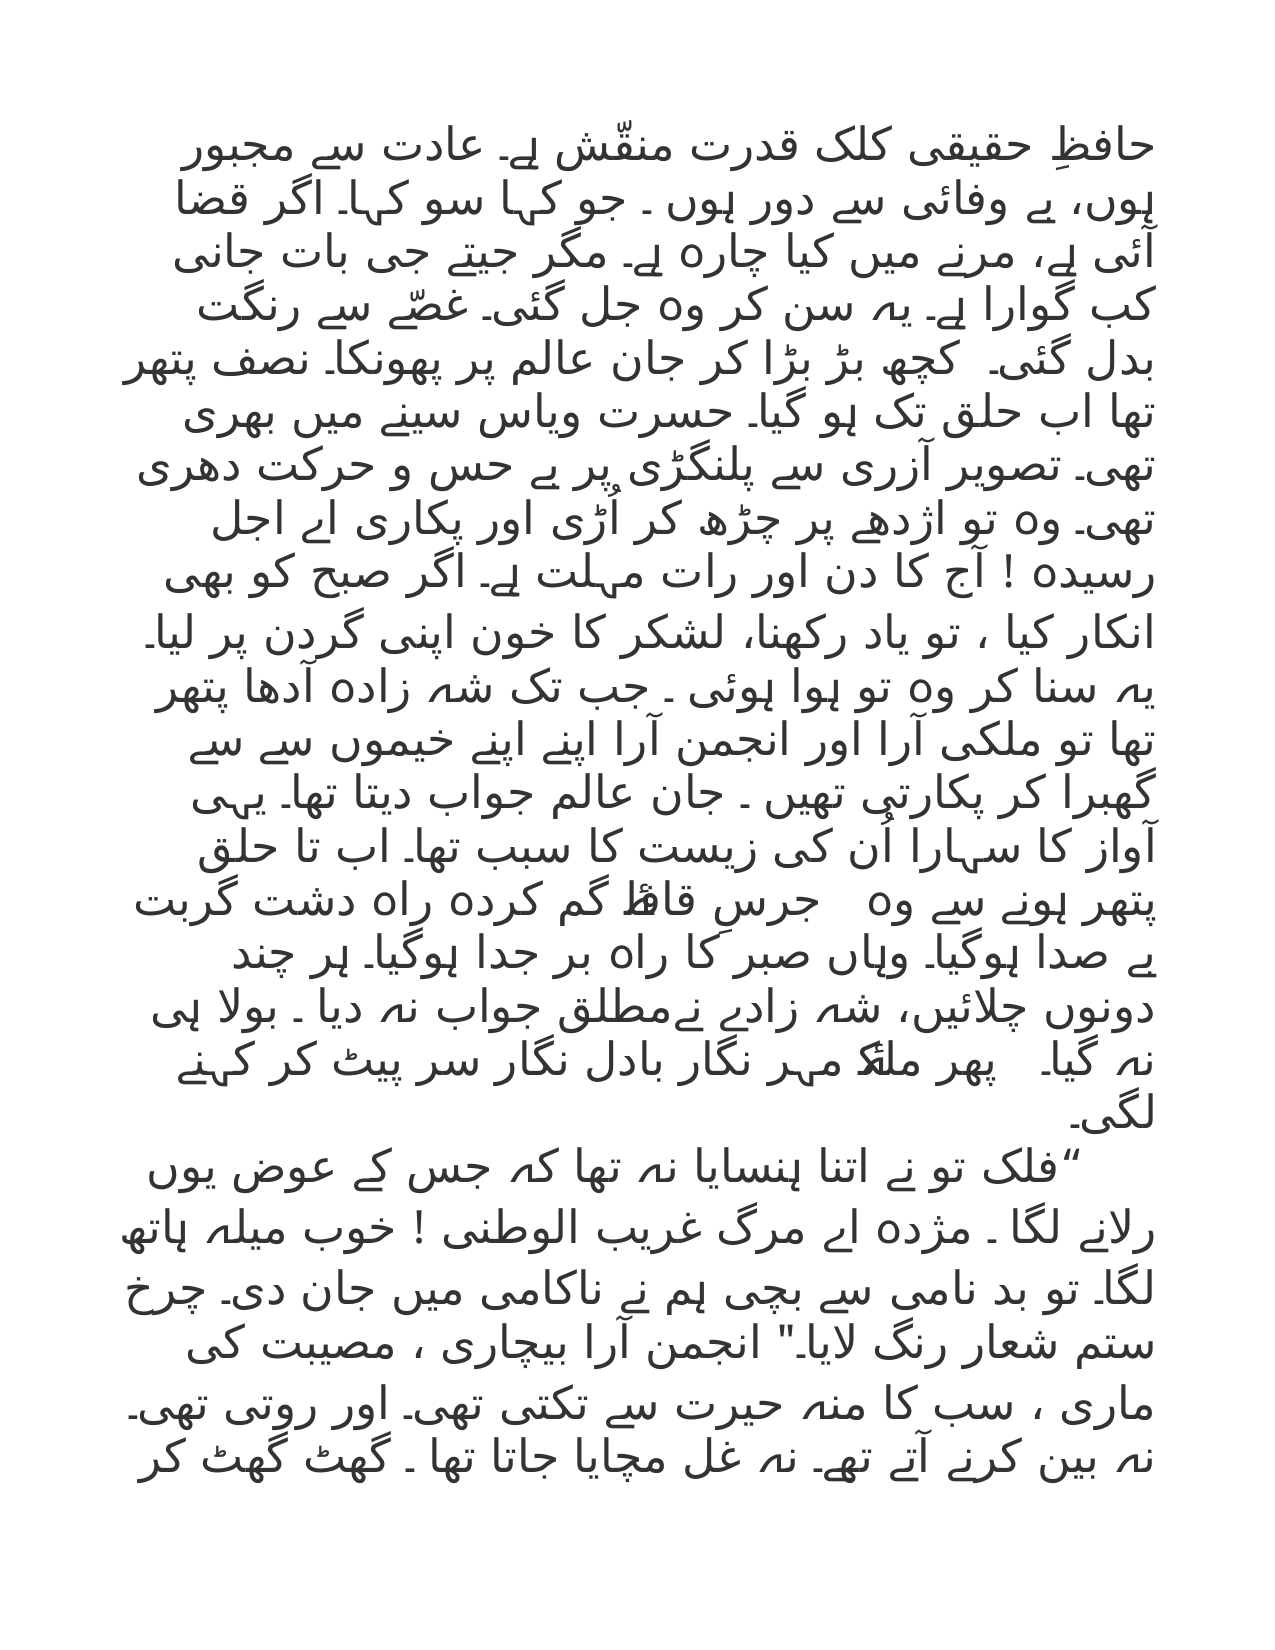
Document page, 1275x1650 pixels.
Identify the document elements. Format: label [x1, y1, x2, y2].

text [118, 1139, 1157, 1483]
text [118, 118, 1157, 1139]
